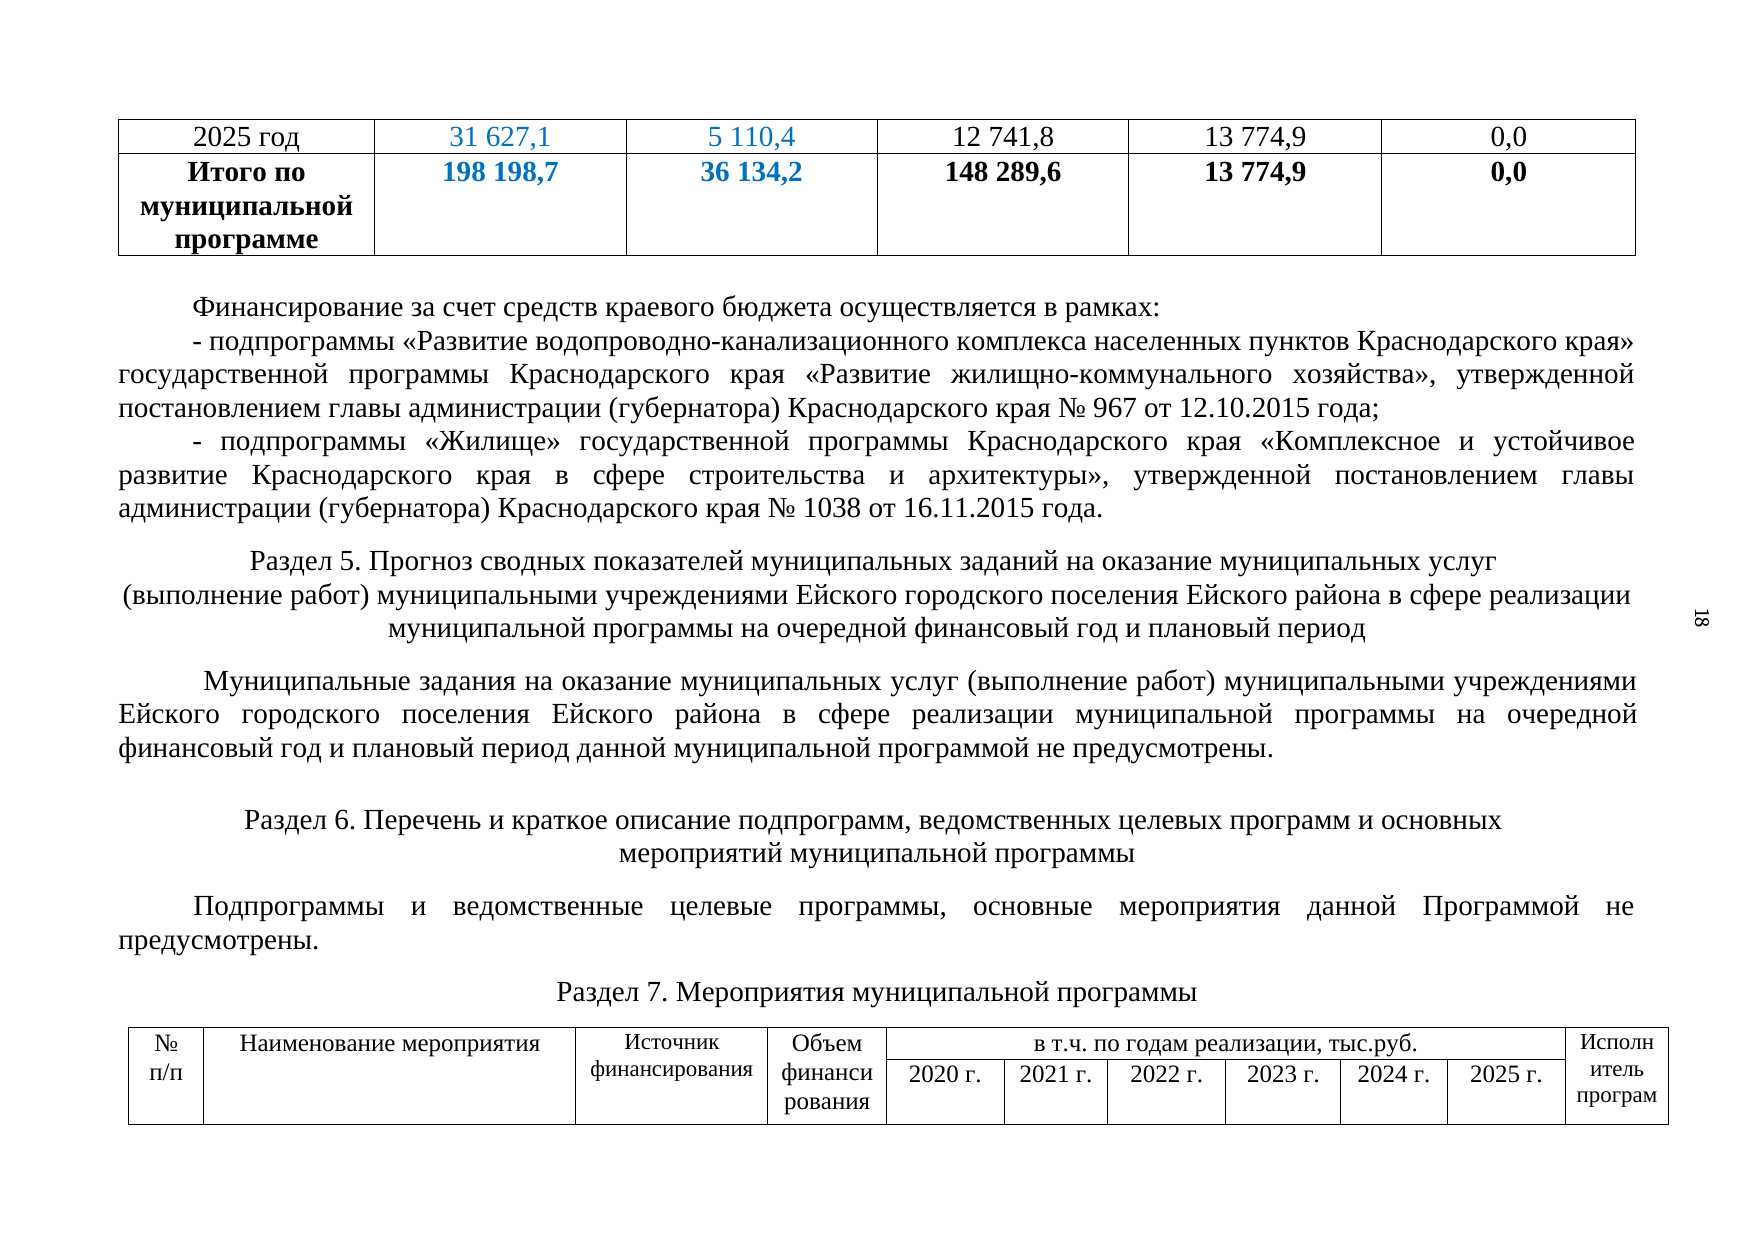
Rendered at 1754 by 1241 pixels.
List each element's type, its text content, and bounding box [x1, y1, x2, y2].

table_cell 36 134,2 [627, 154, 877, 255]
table_header Наименование мероприятия [204, 1028, 575, 1124]
table_cell Итого по муниципальной программе [119, 154, 374, 255]
text Подпрограммы и ведомственные целевые программы, основные мероприятия данной Программой не предусмотрены. [118, 888, 1636, 955]
table_cell 31 627,1 [375, 120, 626, 153]
table_cell 2021 г. [1005, 1060, 1107, 1124]
table_header в т.ч. по годам реализации, тыс.руб. [887, 1028, 1565, 1058]
table_cell 13 774,9 [1129, 120, 1381, 153]
table_cell 2024 г. [1341, 1060, 1447, 1124]
text Финансирование за счет средств краевого бюджета осуществляется в рамках: [118, 289, 1636, 323]
table_cell 5 110,4 [627, 120, 877, 153]
table_cell 2023 г. [1226, 1060, 1340, 1124]
table_header № п/п [129, 1028, 203, 1124]
table_cell 2025 г. [1448, 1060, 1565, 1124]
table_cell 198 198,7 [375, 154, 626, 255]
text Раздел 5. Прогноз сводных показателей муниципальных заданий на оказание муниципальных услуг (выполнение работ) муниципальными учреждениями Ейского городского поселения Ейского района в сфере реализации [118, 543, 1636, 610]
table_header Исполнитель программных мероприятий [1566, 1028, 1668, 1124]
text Раздел 7. Мероприятия муниципальной программы [118, 974, 1636, 1008]
table_cell 2020 г. [887, 1060, 1004, 1124]
text Раздел 6. Перечень и краткое описание подпрограмм, ведомственных целевых программ и основных мероприятий муниципальной программы [118, 802, 1636, 869]
text - подпрограммы «Развитие водопроводно-канализационного комплекса населенных пунктов Краснодарского края» государственной программы Краснодарского края «Развитие жилищно-коммунального хозяйства», утвержденной постановлением главы администрации (губернатора) Краснодарского края № 967 от 12.10.2015 года; [118, 323, 1636, 423]
table_cell 13 774,9 [1129, 154, 1381, 255]
table_header Объем финансирования [768, 1028, 886, 1124]
table_cell 148 289,6 [878, 154, 1128, 255]
table_cell 2025 год [119, 120, 374, 153]
table_cell 2022 г. [1108, 1060, 1225, 1124]
text Муниципальные задания на оказание муниципальных услуг (выполнение работ) муниципальными учреждениями Ейского городского поселения Ейского района в сфере реализации муниципальной программы на очередной финансовый год и плановый период данной муниципальной программой не предусмотрены. [118, 663, 1639, 764]
table_cell 0,0 [1382, 154, 1635, 255]
text - подпрограммы «Жилище» государственной программы Краснодарского края «Комплексное и устойчивое развитие Краснодарского края в сфере строительства и архитектуры», утвержденной постановлением главы администрации (губернатора) Краснодарского края № 1038 от 16.11.2015 года. [118, 423, 1636, 524]
table_cell 12 741,8 [878, 120, 1128, 153]
table_header Источник финансирования [576, 1028, 767, 1124]
text муниципальной программы на очередной финансовый год и плановый период [118, 610, 1636, 644]
table_cell 0,0 [1382, 120, 1635, 153]
